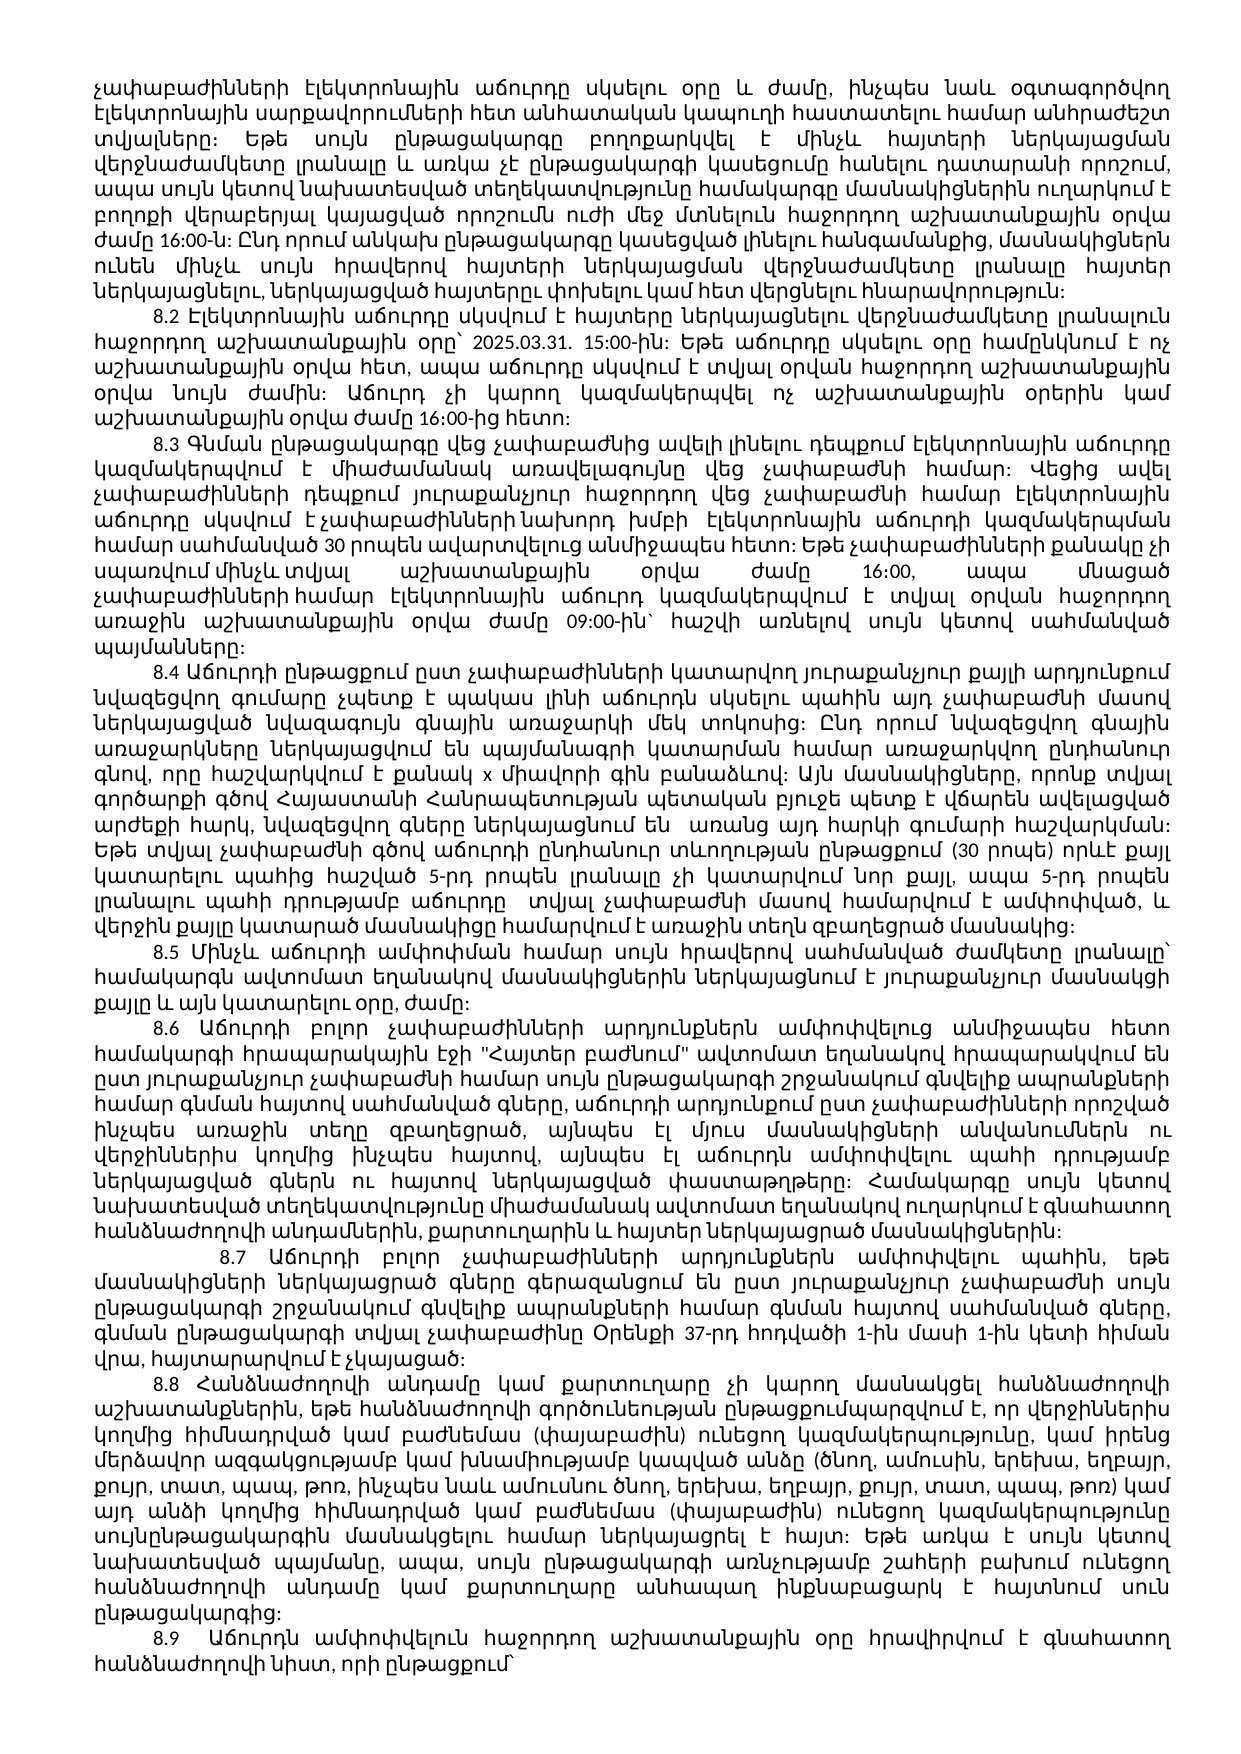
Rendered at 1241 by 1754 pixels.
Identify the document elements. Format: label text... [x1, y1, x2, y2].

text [94, 75, 1171, 304]
text 8.4 Աճուրդի ընթացքում ըստ չափաբաժինների կատարվող յուրաքանչյուր քայլի արդյունքում նվազեցվող գումարը չպետք է պակաս լինի աճուրդն սկսելու պահին այդ չափաբաժնի մասով ներկայացված նվազագույն գնային առաջարկի մեկ տոկոսից: Ընդ որում նվազեցվող գնային առաջարկները ներկայացվում են պայմանագրի կատարման համար առաջարկվող ընդհանուր գնով, որը հաշվարկվում է քանակ x միավորի գին բանաձևով: Այն մասնակիցները, որոնք տվյալ գործարքի գծով Հայաստանի Հանրապետության պետական բյուջե պետք է վճարեն ավելացված արժեքի հարկ, նվազեցվող գները ներկայացնում են առանց այդ հարկի գումարի հաշվարկման: Եթե տվյալ չափաբաժնի գծով աճուրդի ընդհանուր տևողության ընթացքում (30 րոպե) որևէ քայլ կատարելու պահից հաշված 5-րդ րոպեն լրանալը չի կատարվում նոր քայլ, ապա 5-րդ րոպեն լրանալու պահի դրությամբ աճուրդը տվյալ չափաբաժնի մասով համարվում է ամփոփված, և վերջին քայլը կատարած մասնակիցը համարվում է առաջին տեղն զբաղեցրած մասնակից: [94, 659, 1171, 939]
text 8.2 Էլեկտրոնային աճուրդը սկսվում է հայտերը ներկայացնելու վերջնաժամկետը լրանալուն հաջորդող աշխատանքային օրը՝ 2025.03.31. 15:00 -ին: Եթե աճուրդը սկսելու օրը համընկնում է ոչ աշխատանքային օրվա հետ, ապա աճուրդը սկսվում է տվյալ օրվան հաջորդող աշխատանքային օրվա նույն ժամին: Աճուրդ չի կարող կազմակերպվել ոչ աշխատանքային օրերին կամ աշխատանքային օրվա ժամը 16։00-ից հետո: [94, 304, 1171, 431]
text 8.5 Մինչև աճուրդի ամփոփման համար սույն հրավերով սահմանված ժամկետը լրանալը՝ համակարգն ավտոմատ եղանակով մասնակիցներին ներկայացնում է յուրաքանչյուր մասնակցի քայլը և այն կատարելու օրը, ժամը: [94, 939, 1171, 1015]
text 8.9 Աճուրդն ամփոփվելուն հաջորդող աշխատանքային օրը հրավիրվում է գնահատող հանձնաժողովի նիստ, որի ընթացքում՝ [94, 1625, 1171, 1676]
text 8.3 Գնման ընթացակարգը վեց չափաբաժնից ավելի լինելու դեպքում էլեկտրոնային աճուրդը կազմակերպվում է միաժամանակ առավելագույնը վեց չափաբաժնի համար: Վեցից ավել չափաբաժինների դեպքում յուրաքանչյուր հաջորդող վեց չափաբաժնի համար էլեկտրոնային աճուրդը սկսվում է չափաբաժինների նախորդ խմբի էլեկտրոնային աճուրդի կազմակերպման համար սահմանված 30 րոպեն ավարտվելուց անմիջապես հետո: Եթե չափաբաժինների քանակը չի սպառվում մինչև տվյալ աշխատանքային օրվա ժամը 16։00, ապա մնացած չափաբաժինների համար էլեկտրոնային աճուրդ կազմակերպվում է տվյալ օրվան հաջորդող առաջին աշխատանքային օրվա ժամը 09:00-ին` հաշվի առնելով սույն կետով սահմանված պայմանները: [94, 431, 1171, 659]
text 8.6 Աճուրդի բոլոր չափաբաժինների արդյունքներն ամփոփվելուց անմիջապես հետո համակարգի հրապարակային էջի "Հայտեր բաժնում" ավտոմատ եղանակով հրապարակվում են ըստ յուրաքանչյուր չափաբաժնի համար սույն ընթացակարգի շրջանակում գնվելիք ապրանքների համար գնման հայտով սահմանված գները, աճուրդի արդյունքում ըստ չափաբաժինների որոշված ինչպես առաջին տեղը զբաղեցրած, այնպես էլ մյուս մասնակիցների անվանումներն ու վերջիններիս կողմից ինչպես հայտով, այնպես էլ աճուրդն ամփոփվելու պահի դրությամբ ներկայացված գներն ու հայտով ներկայացված փաստաթղթերը: Համակարգը սույն կետով նախատեսված տեղեկատվությունը միաժամանակ ավտոմատ եղանակով ուղարկում է գնահատող հանձնաժողովի անդամներին, քարտուղարին և հայտեր ներկայացրած մասնակիցներին: [94, 1015, 1171, 1244]
text 8.8 Հանձնաժողովի անդամը կամ քարտուղարը չի կարող մասնակցել հանձնաժողովի աշխատանքներին, եթե հանձնաժողովի գործունեության ընթացքումպարզվում է, որ վերջիններիս կողմից հիմնադրված կամ բաժնեմաս (փայաբաժին) ունեցող կազմակերպությունը, կամ իրենց մերձավոր ազգակցությամբ կամ խնամիությամբ կապված անձը (ծնող, ամուսին, երեխա, եղբայր, քույր, տատ, պապ, թոռ, ինչպես նաև ամուսնու ծնող, երեխա, եղբայր, քույր, տատ, պապ, թոռ) կամ այդ անձի կողմից հիմնադրված կամ բաժնեմաս (փայաբաժին) ունեցող կազմակերպությունը սույնընթացակարգին մասնակցելու համար ներկայացրել է հայտ: Եթե առկա է սույն կետով նախատեսված պայմանը, ապա, սույն ընթացակարգի առնչությամբ շահերի բախում ունեցող հանձնաժողովի անդամը կամ քարտուղարը անհապաղ ինքնաբացարկ է հայտնում սուն ընթացակարգից: [94, 1371, 1171, 1625]
text 8.7 Աճուրդի բոլոր չափաբաժինների արդյունքներն ամփոփվելու պահին, եթե մասնակիցների ներկայացրած գները գերազանցում են ըստ յուրաքանչյուր չափաբաժնի սույն ընթացակարգի շրջանակում գնվելիք ապրանքների համար գնման հայտով սահմանված գները, գնման ընթացակարգի տվյալ չափաբաժինը Օրենքի 37-րդ հոդվածի 1-ին մասի 1-ին կետի հիման վրա, հայտարարվում է չկայացած: [94, 1244, 1171, 1371]
